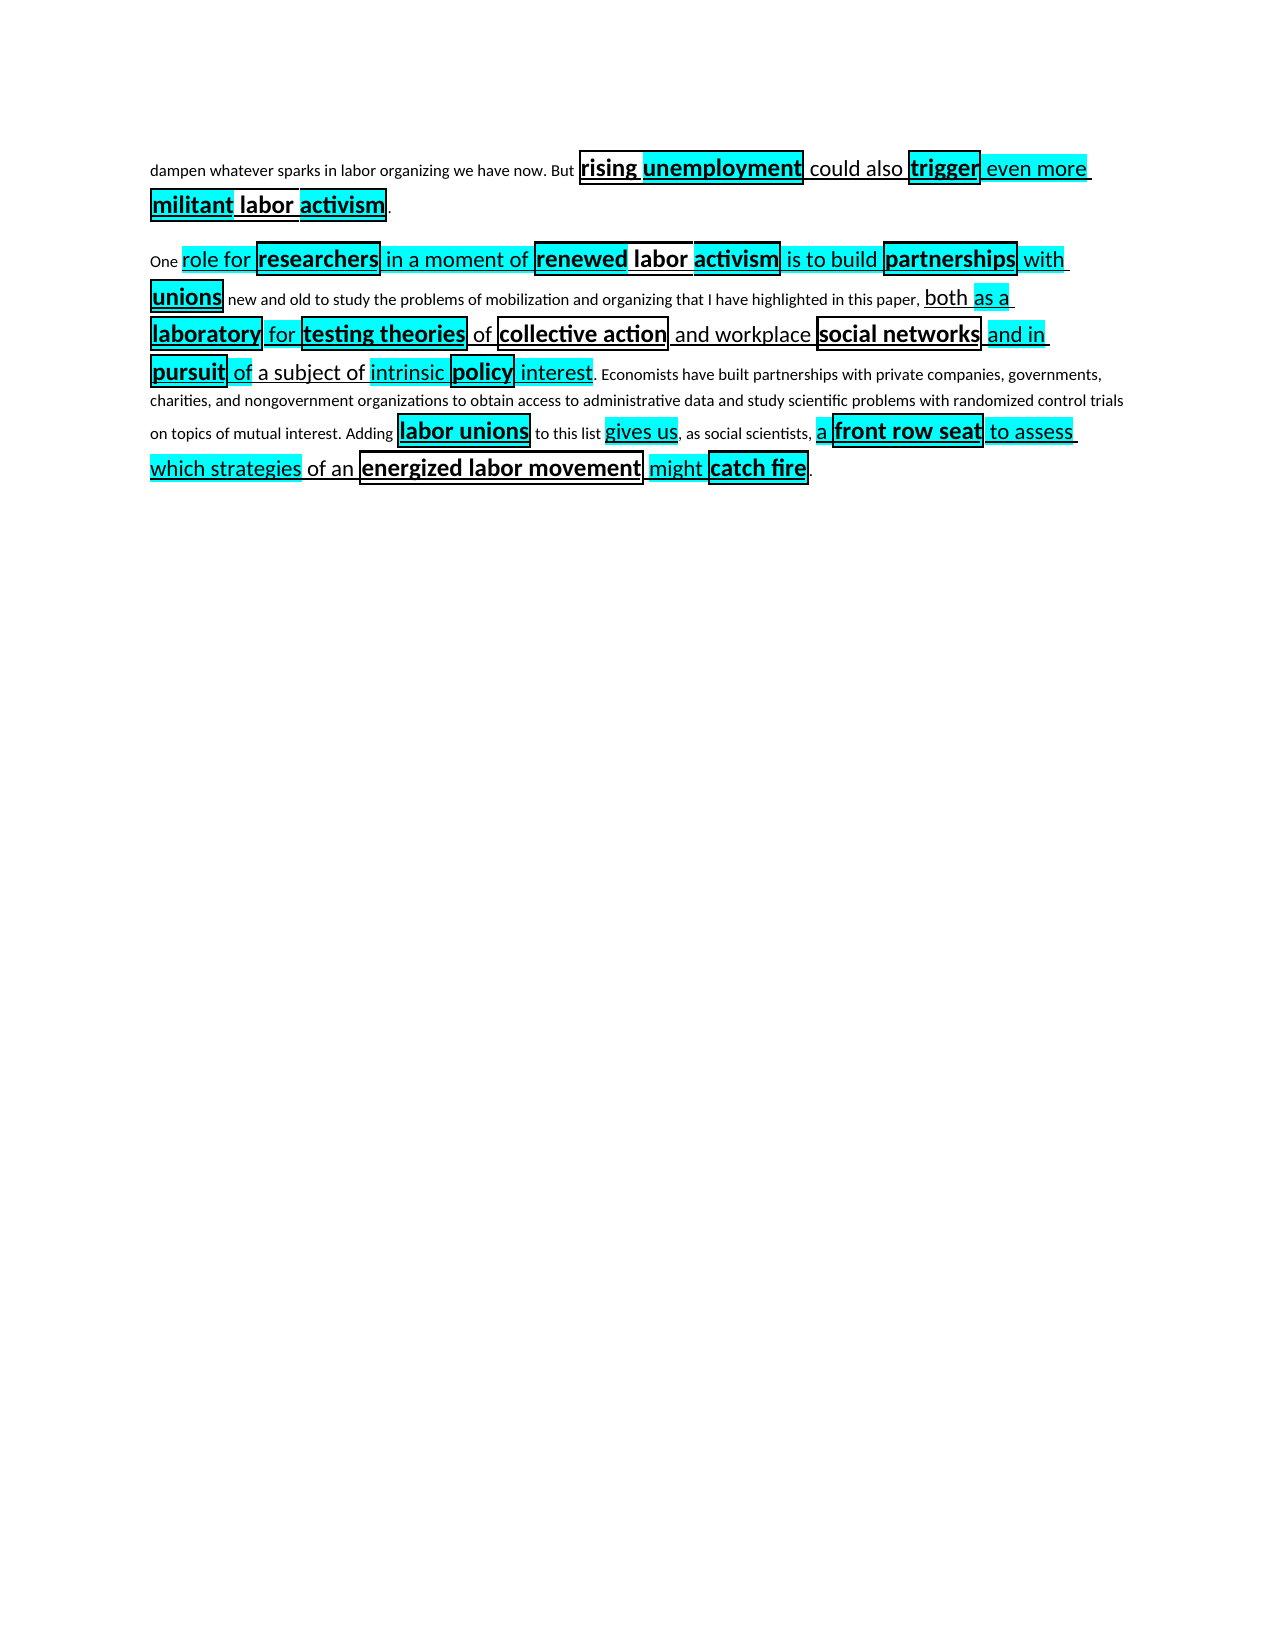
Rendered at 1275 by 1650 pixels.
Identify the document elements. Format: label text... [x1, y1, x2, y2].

text One role for researchers in a moment of renewed labor activism is to build partnerships with unions new and old to study the problems of mobilization and organizing that I have highlighted in this paper, both as a laboratory for testing theories of collective action and workplace social networks and in pursuit of a subject of intrinsic policy interest. Economists have built partnerships with private companies, governments, charities, and nongovernment organizations to obtain access to administrative data and study scientific problems with randomized control trials on topics of mutual interest. Adding labor unions to this list gives us, as social scientists, a front row seat to assess which strategies of an energized labor movement might catch fire. [150, 241, 1125, 485]
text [150, 150, 1125, 222]
